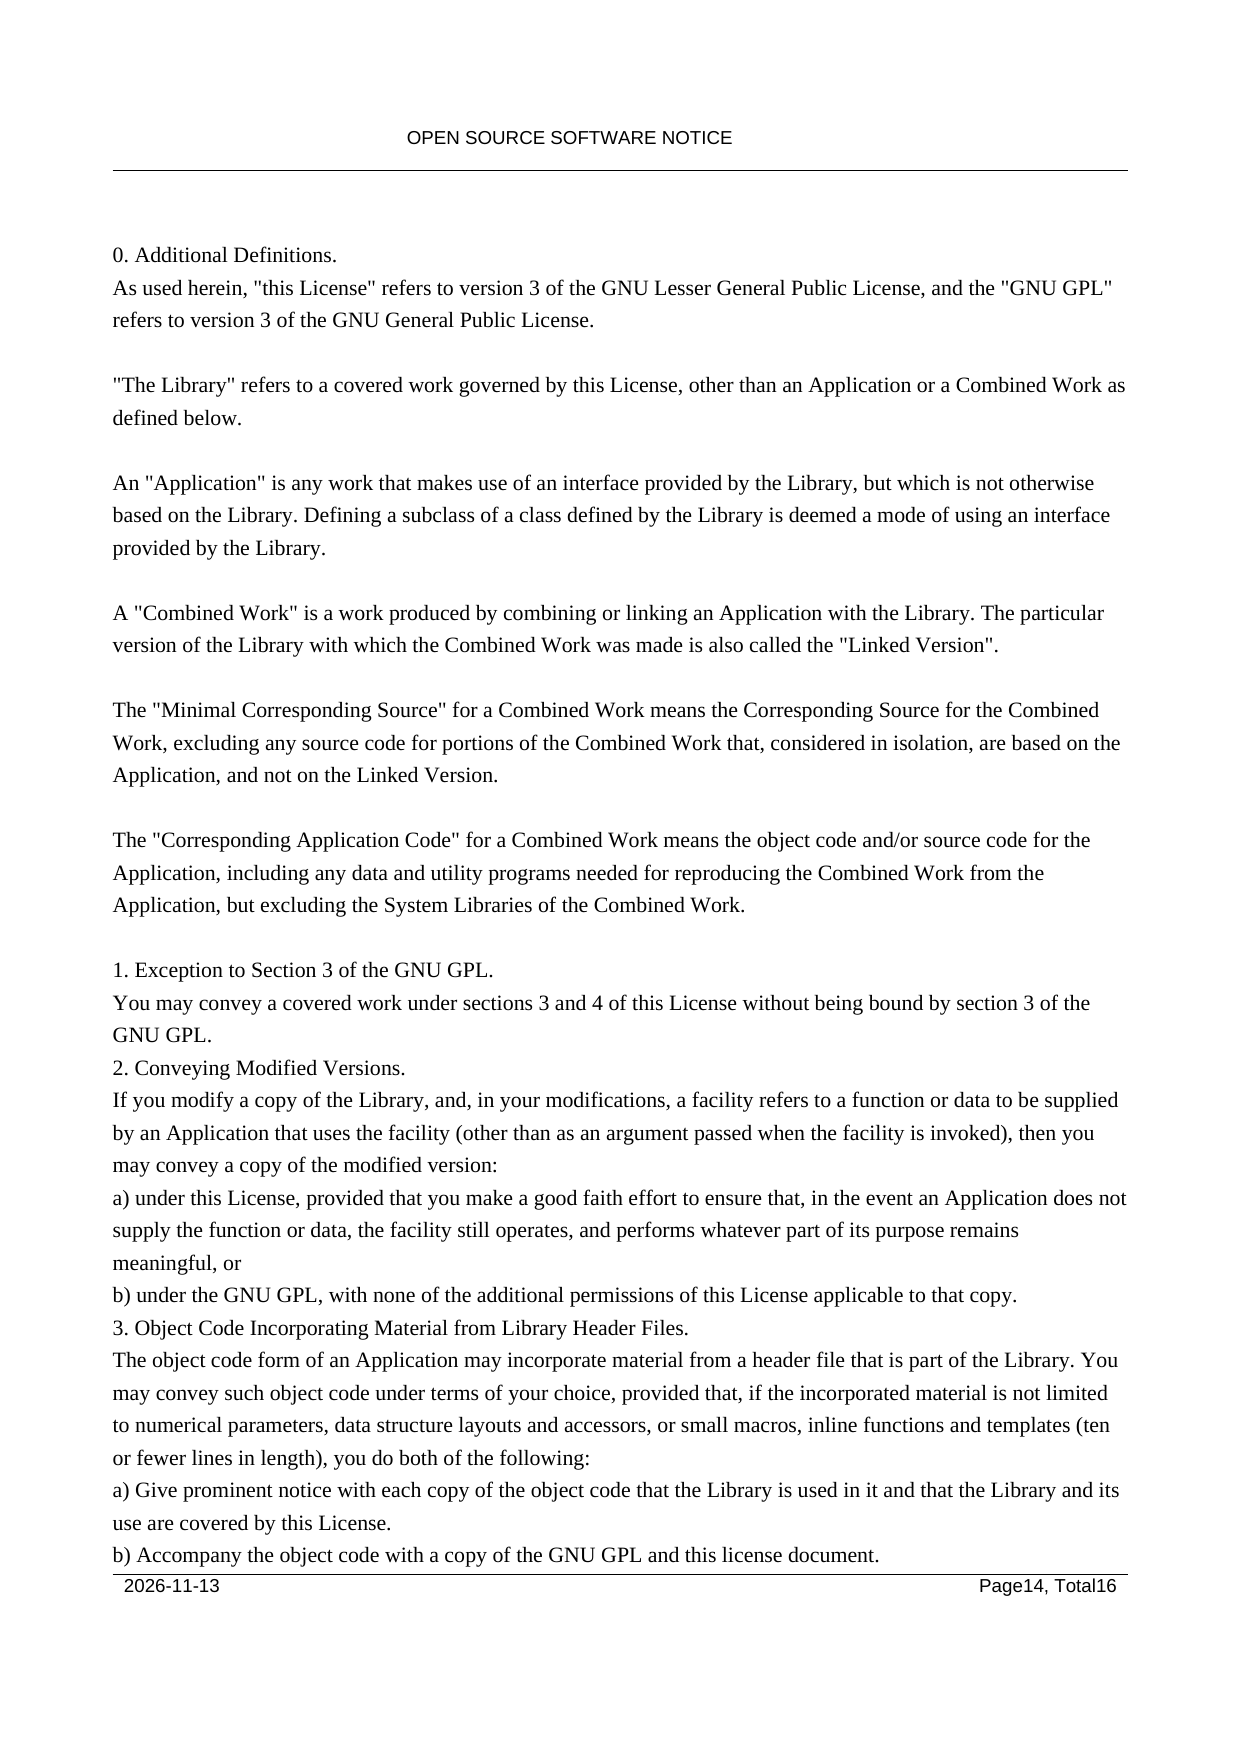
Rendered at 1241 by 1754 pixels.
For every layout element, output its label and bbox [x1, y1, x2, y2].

text [112, 206, 1128, 1571]
